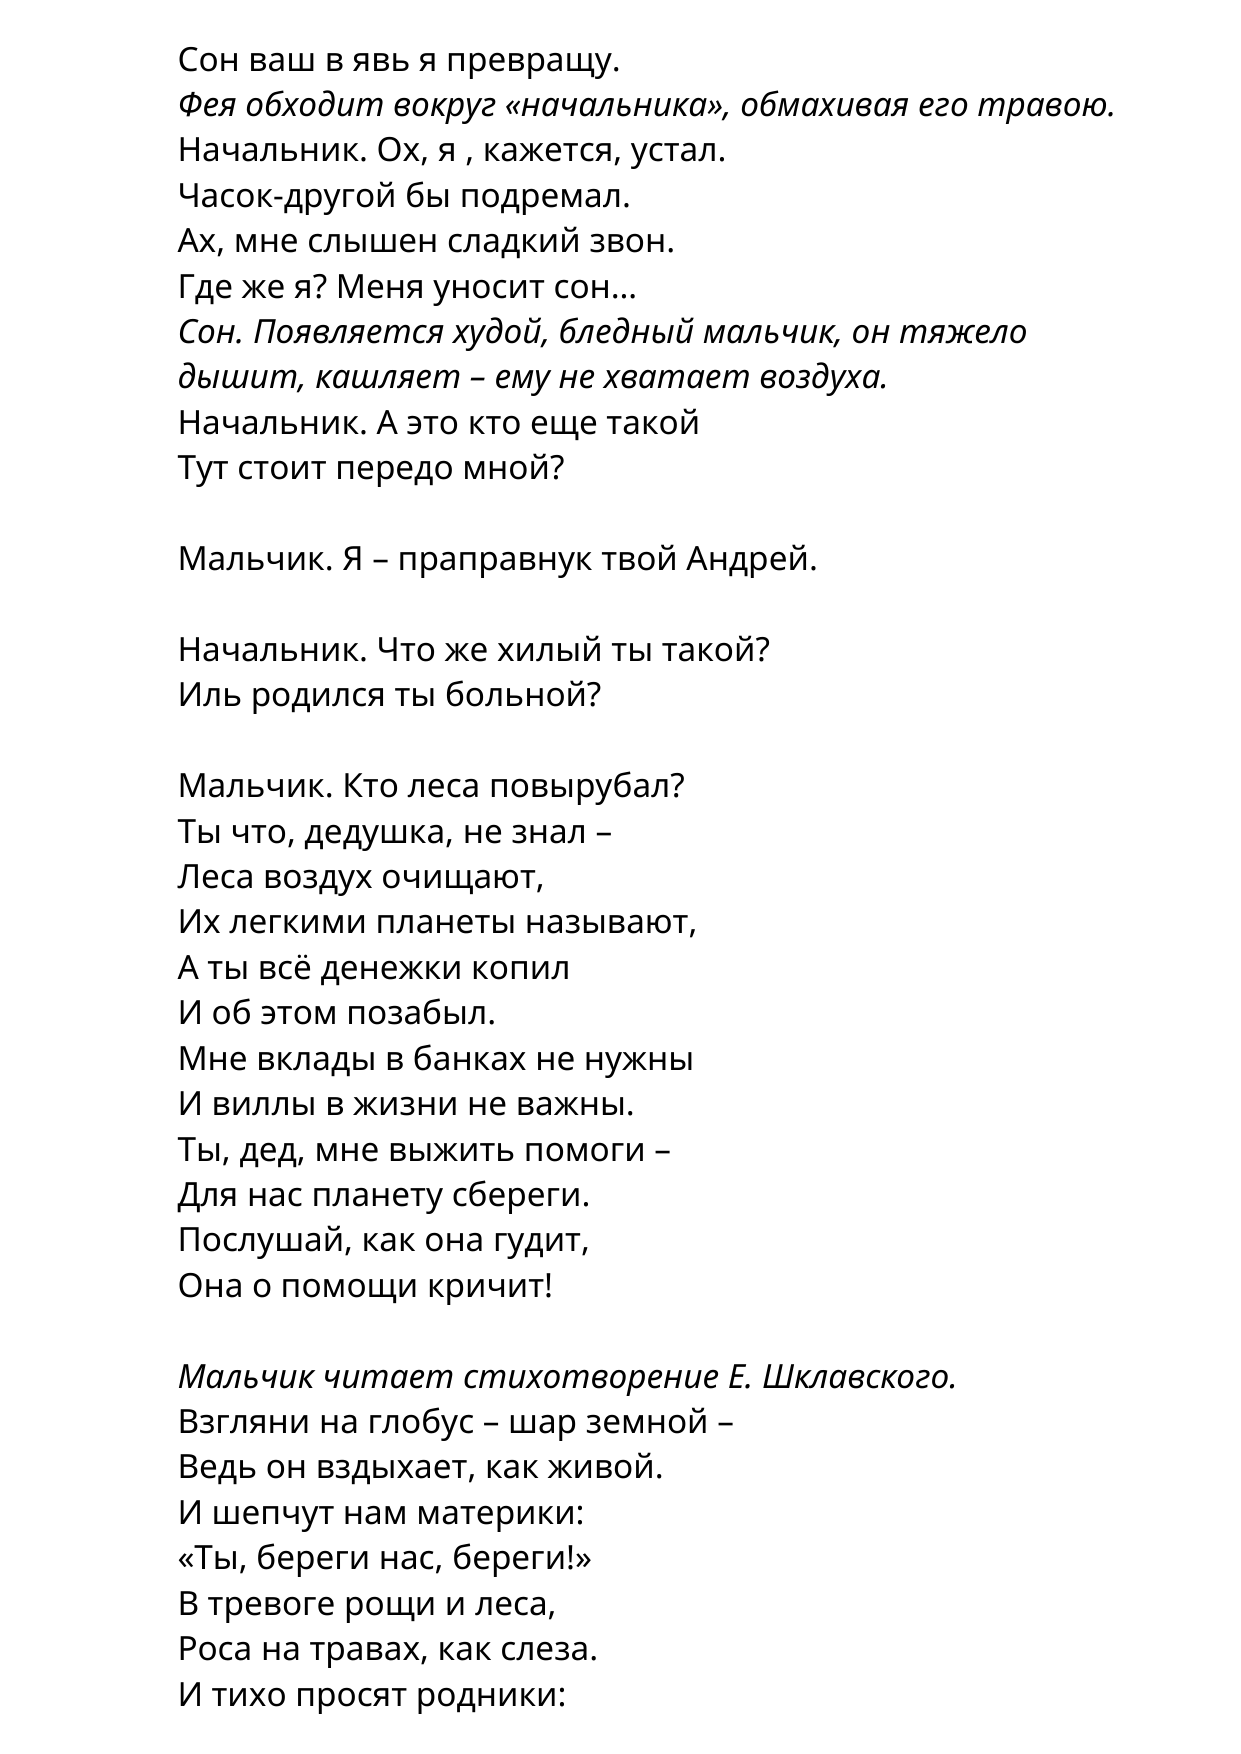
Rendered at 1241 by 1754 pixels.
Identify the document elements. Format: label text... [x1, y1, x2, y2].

text Ведь он вздыхает, как живой. [177, 1443, 1152, 1489]
text Ты что, дедушка, не знал – [177, 807, 1152, 853]
text Иль родился ты больной? [177, 671, 1152, 717]
text И об этом позабыл. [177, 989, 1152, 1034]
text Сон. Появляется худой, бледный мальчик, он тяжело дышит, кашляет – ему не хватает воздуха. [177, 308, 1152, 399]
text Послушай, как она гудит, [177, 1216, 1152, 1262]
text А ты всё денежки копил [177, 944, 1152, 989]
text И виллы в жизни не важны. [177, 1080, 1152, 1125]
text Начальник. Ох, я , кажется, устал. [177, 126, 1152, 172]
text Начальник. Что же хилый ты такой? [177, 626, 1152, 671]
text И тихо просят родники: [177, 1670, 1152, 1716]
text Ах, мне слышен сладкий звон. [177, 217, 1152, 262]
text Их легкими планеты называют, [177, 898, 1152, 944]
text Для нас планету сбереги. [177, 1171, 1152, 1216]
text Сон ваш в явь я превращу. [177, 35, 1152, 81]
text Мальчик. Кто леса повырубал? [177, 762, 1152, 807]
text Мне вклады в банках не нужны [177, 1034, 1152, 1080]
text Ты, дед, мне выжить помоги – [177, 1125, 1152, 1171]
text Роса на травах, как слеза. [177, 1625, 1152, 1670]
text Тут стоит передо мной? [177, 444, 1152, 489]
text В тревоге рощи и леса, [177, 1579, 1152, 1625]
text Фея обходит вокруг «начальника», обмахивая его травою. [177, 81, 1152, 126]
text Мальчик читает стихотворение Е. Шклавского. [177, 1352, 1152, 1398]
text Мальчик. Я – праправнук твой Андрей. [177, 535, 1152, 580]
text Где же я? Меня уносит сон… [177, 262, 1152, 308]
text Она о помощи кричит! [177, 1262, 1152, 1307]
text Взгляни на глобус – шар земной – [177, 1398, 1152, 1443]
text И шепчут нам материки: [177, 1489, 1152, 1534]
text Часок-другой бы подремал. [177, 172, 1152, 217]
text Леса воздух очищают, [177, 853, 1152, 898]
text Начальник. А это кто еще такой [177, 399, 1152, 444]
text «Ты, береги нас, береги!» [177, 1534, 1152, 1579]
